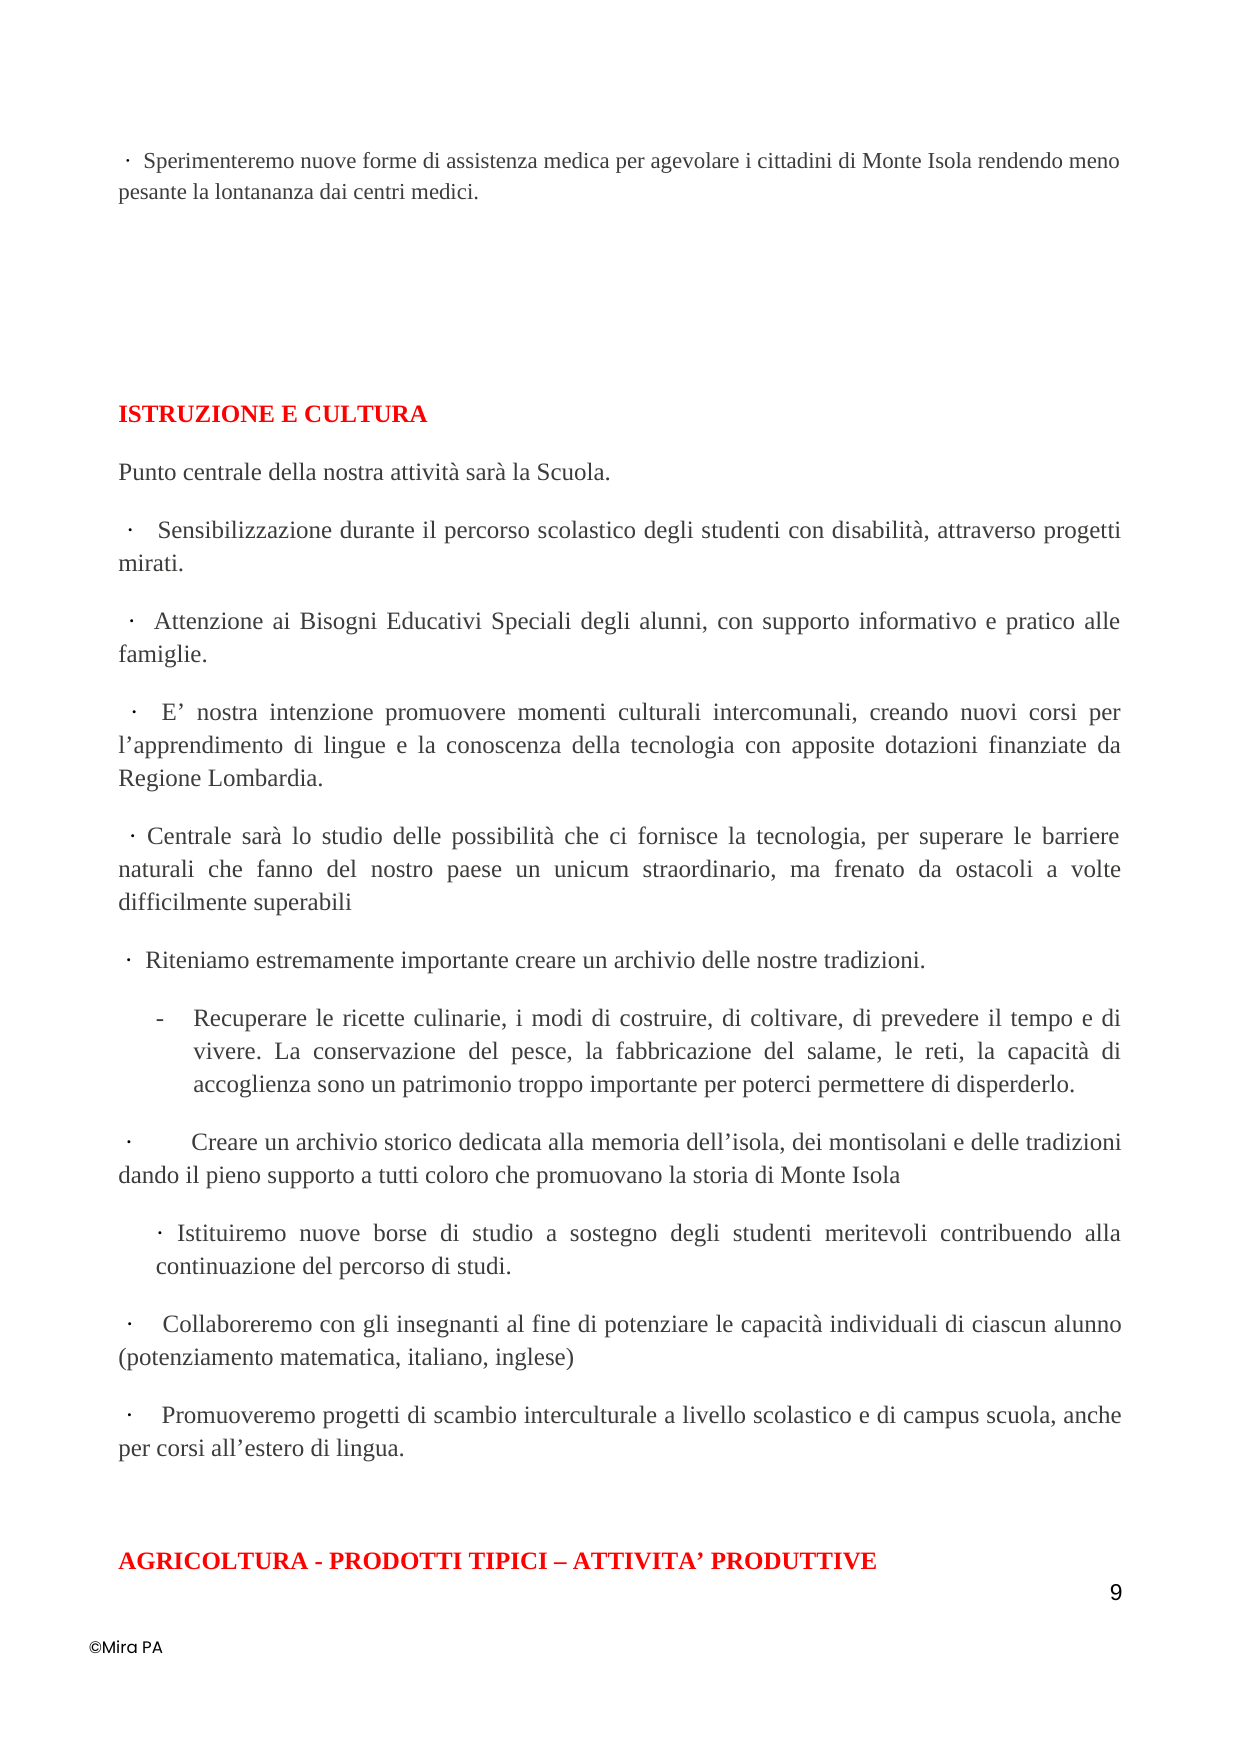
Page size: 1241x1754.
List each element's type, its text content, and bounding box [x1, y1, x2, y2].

text · Riteniamo estremamente importante creare un archivio delle nostre tradizioni. [118, 945, 1122, 974]
list Recuperare le ricette culinarie, i modi di costruire, di coltivare, di prevedere il tempo e di vivere. La conservazione del pesce, la fabbricazione del salame, le reti, la capacità di accoglienza sono un patrimonio troppo importante per poterci permettere di disperderlo. [156, 1003, 1122, 1098]
text ISTRUZIONE E CULTURA [118, 399, 1122, 427]
text · Centrale sarà lo studio delle possibilità che ci fornisce la tecnologia, per superare le barriere naturali che fanno del nostro paese un unicum straordinario, ma frenato da ostacoli a volte difficilmente superabili [118, 821, 1122, 916]
text · Istituiremo nuove borse di studio a sostegno degli studenti meritevoli contribuendo alla continuazione del percorso di studi. [156, 1218, 1122, 1280]
text · Creare un archivio storico dedicata alla memoria dell’isola, dei montisolani e delle tradizioni dando il pieno supporto a tutti coloro che promuovano la storia di Monte Isola [118, 1127, 1122, 1189]
text AGRICOLTURA - PRODOTTI TIPICI – ATTIVITA’ PRODUTTIVE [118, 1546, 1122, 1575]
text · E’ nostra intenzione promuovere momenti culturali intercomunali, creando nuovi corsi per l’apprendimento di lingue e la conoscenza della tecnologia con apposite dotazioni finanziate da Regione Lombardia. [118, 697, 1122, 792]
text · Collaboreremo con gli insegnanti al fine di potenziare le capacità individuali di ciascun alunno (potenziamento matematica, italiano, inglese) [118, 1309, 1122, 1371]
text · Promuoveremo progetti di scambio interculturale a livello scola­stico e di campus scuola, anche per corsi all’estero di lingua. [118, 1400, 1122, 1462]
text Punto centrale della nostra attività sarà la Scuola. [118, 457, 1122, 485]
text · Sensibilizzazione durante il percorso scolastico degli studenti con disabilità, attraverso progetti mirati. [118, 515, 1122, 576]
text · Sperimenteremo nuove forme di assistenza medica per agevolare i cittadini di Monte Isola rendendo meno pesante la lontananza dai centri medici. [118, 148, 1122, 204]
text · Attenzione ai Bisogni Educativi Speciali degli alunni, con supporto informativo e pratico alle famiglie. [118, 606, 1122, 667]
